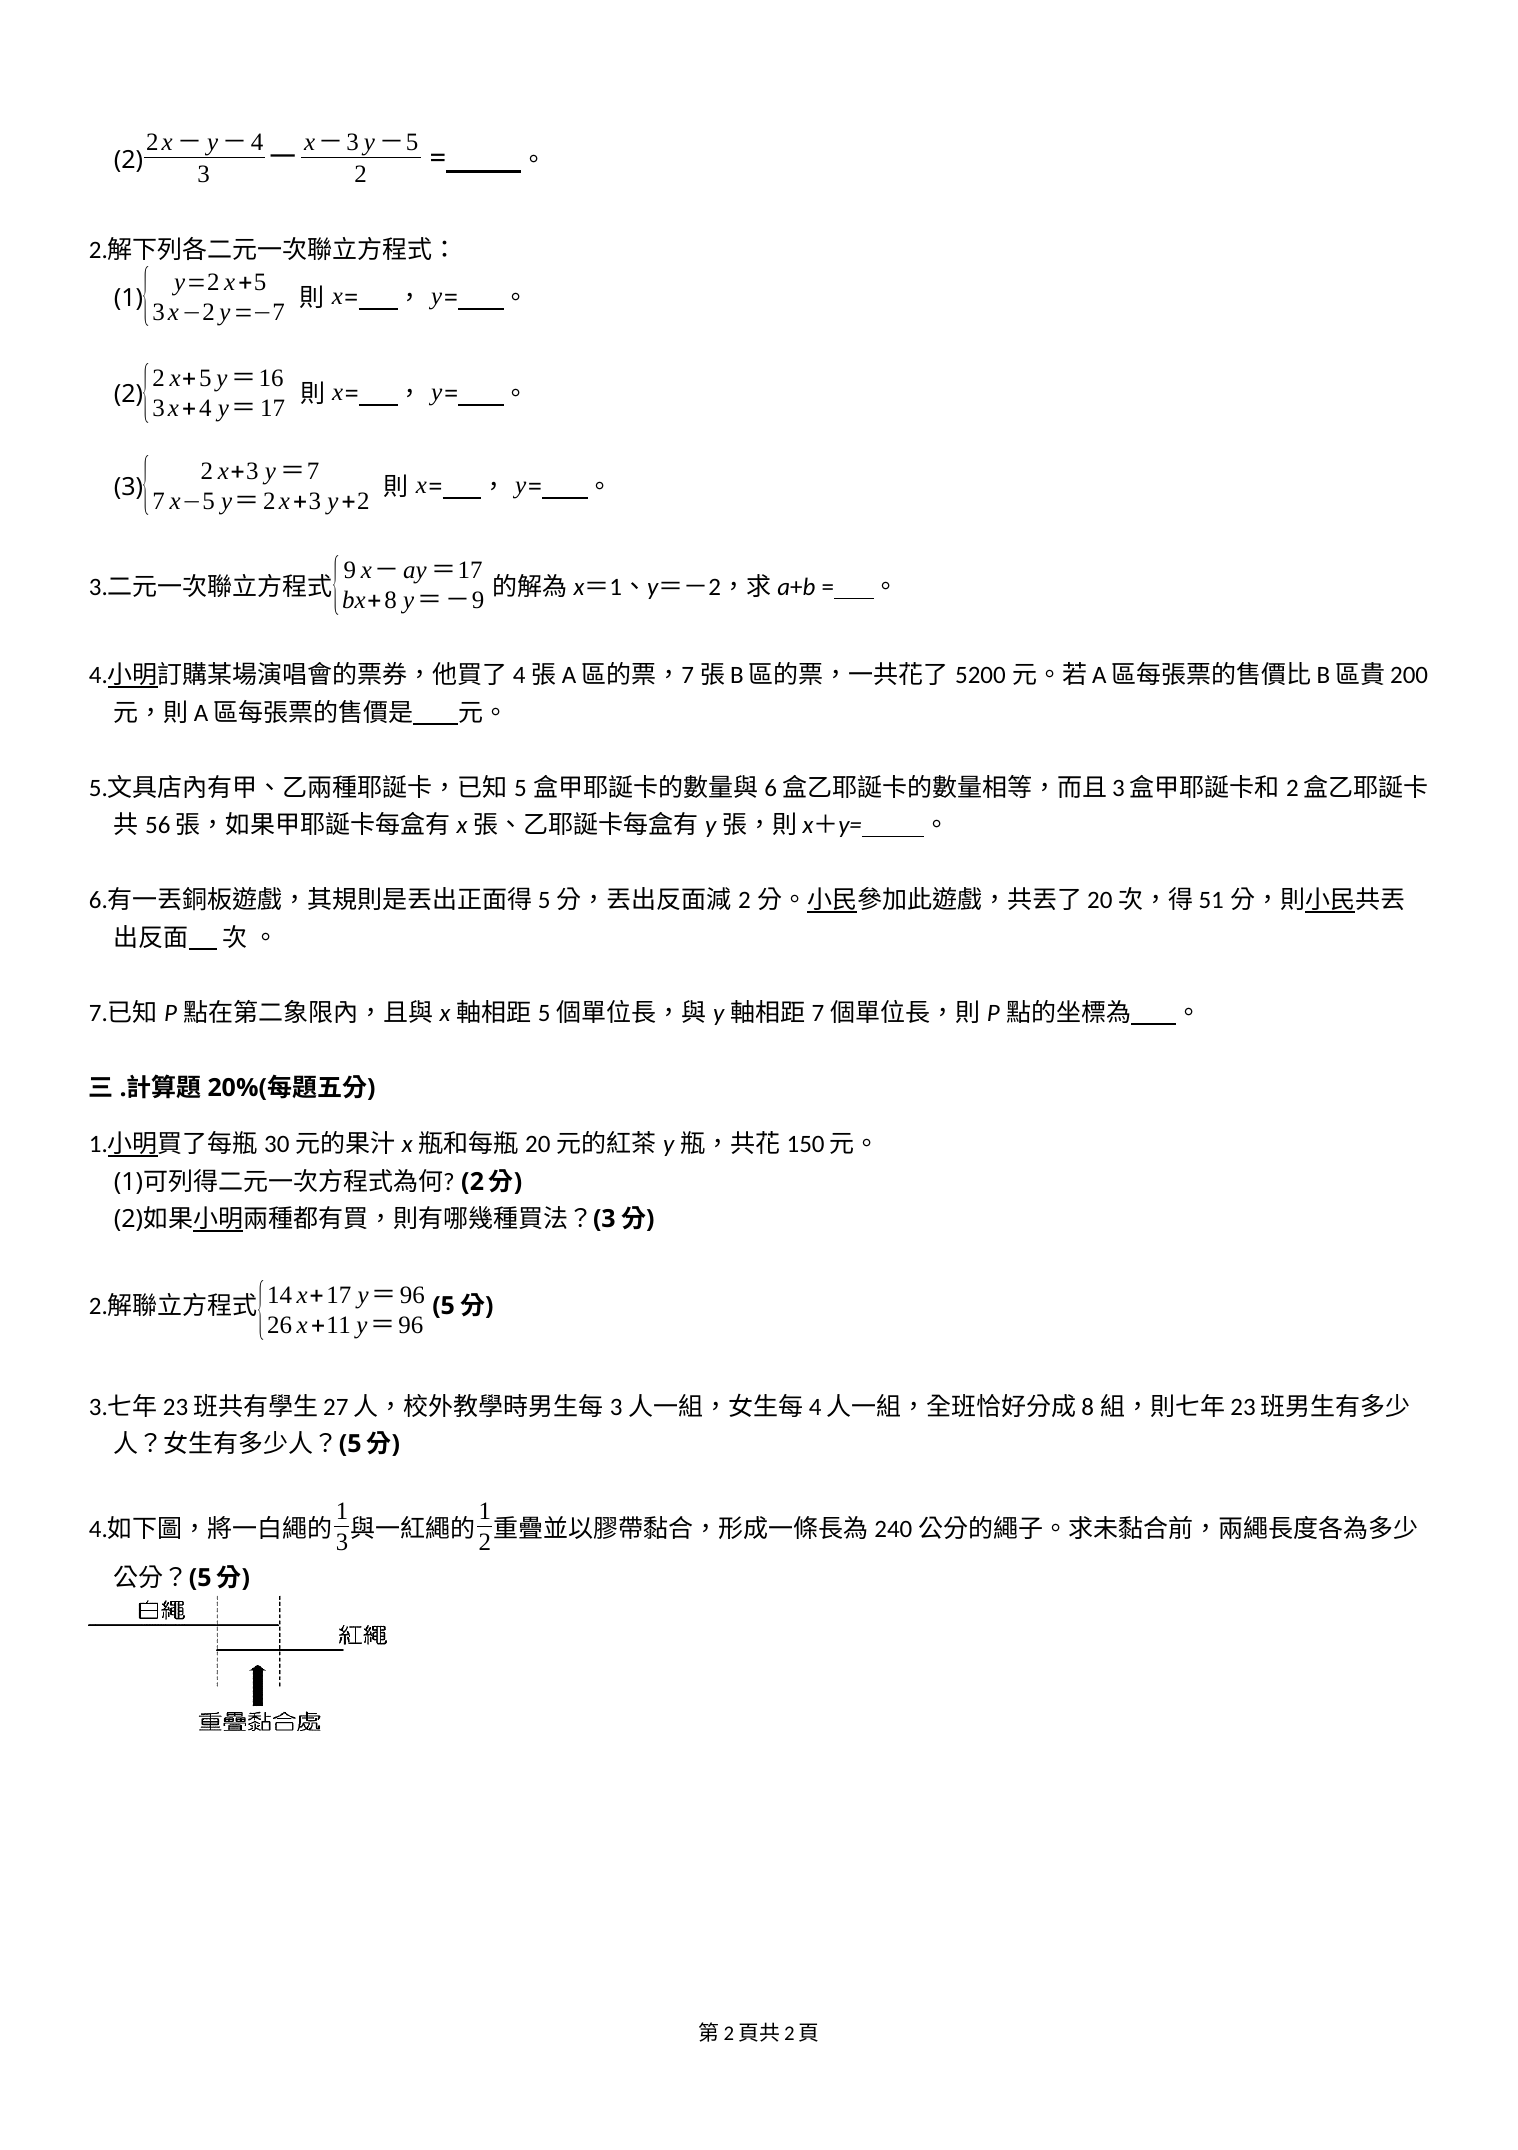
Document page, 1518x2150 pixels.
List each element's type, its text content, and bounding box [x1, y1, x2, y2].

text 2.解下列各二元一次聯立方程式： (1) 則 = ， = 。 (2) 則 = ， = 。 (3) 則 = ， = 。 [89, 228, 1429, 554]
text 三 .計算題 20%(每題五分) [89, 1066, 1429, 1104]
text 2.解聯立方程式 (5分) [89, 1272, 1429, 1347]
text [89, 96, 1429, 190]
text 6.有一丟銅板遊戲，其規則是丟出正面得5 分，丟出反面減 2 分。小民參加此遊戲，共丟了20 次，得51 分，則小民共丟出反面 次 。 [89, 879, 1429, 954]
text 7.已知 P 點在第二象限內，且與 x 軸相距 5 個單位長，與 y 軸相距 7 個單位長，則 P 點的坐標為 。 [89, 991, 1429, 1029]
text 4.小明訂購某場演唱會的票券，他買了4 張A區的票，7 張B區的票，一共花了 5200 元。若A區每張票的售價比B區貴200 元，則A區每張票的售價是 元。 [89, 654, 1429, 729]
text 4.如下圖，將一白繩的與一紅繩的重疊並以膠帶黏合，形成一條長為 240 公分的繩子。求未黏合前，兩繩長度各為多少公分？(5分) [89, 1497, 1429, 1594]
text 3.二元一次聯立方程式 的解為 x＝1、y＝－2，求 a+b = 。 [89, 554, 1429, 616]
text 1.小明買了每瓶 30 元的果汁 x 瓶和每瓶 20 元的紅茶 y 瓶，共花 150元。 (1)可列得二元一次方程式為何? (2分) (2)如果小明兩種都有買，則有哪幾種買法？(3分) [89, 1122, 1429, 1235]
text 5.文具店內有甲、乙兩種耶誕卡，已知 5 盒甲耶誕卡的數量與 6盒乙耶誕卡的數量相等，而且3盒甲耶誕卡和 2盒乙耶誕卡共 56張，如果甲耶誕卡每盒有 x 張、乙耶誕卡每盒有 y 張，則x＋y= 。 [89, 766, 1429, 841]
text 3.七年23班共有學生27人，校外教學時男生每 3 人一組，女生每4人一組，全班恰好分成8 組，則七年23班男生有多少人？女生有多少人？(5分) [89, 1385, 1429, 1460]
